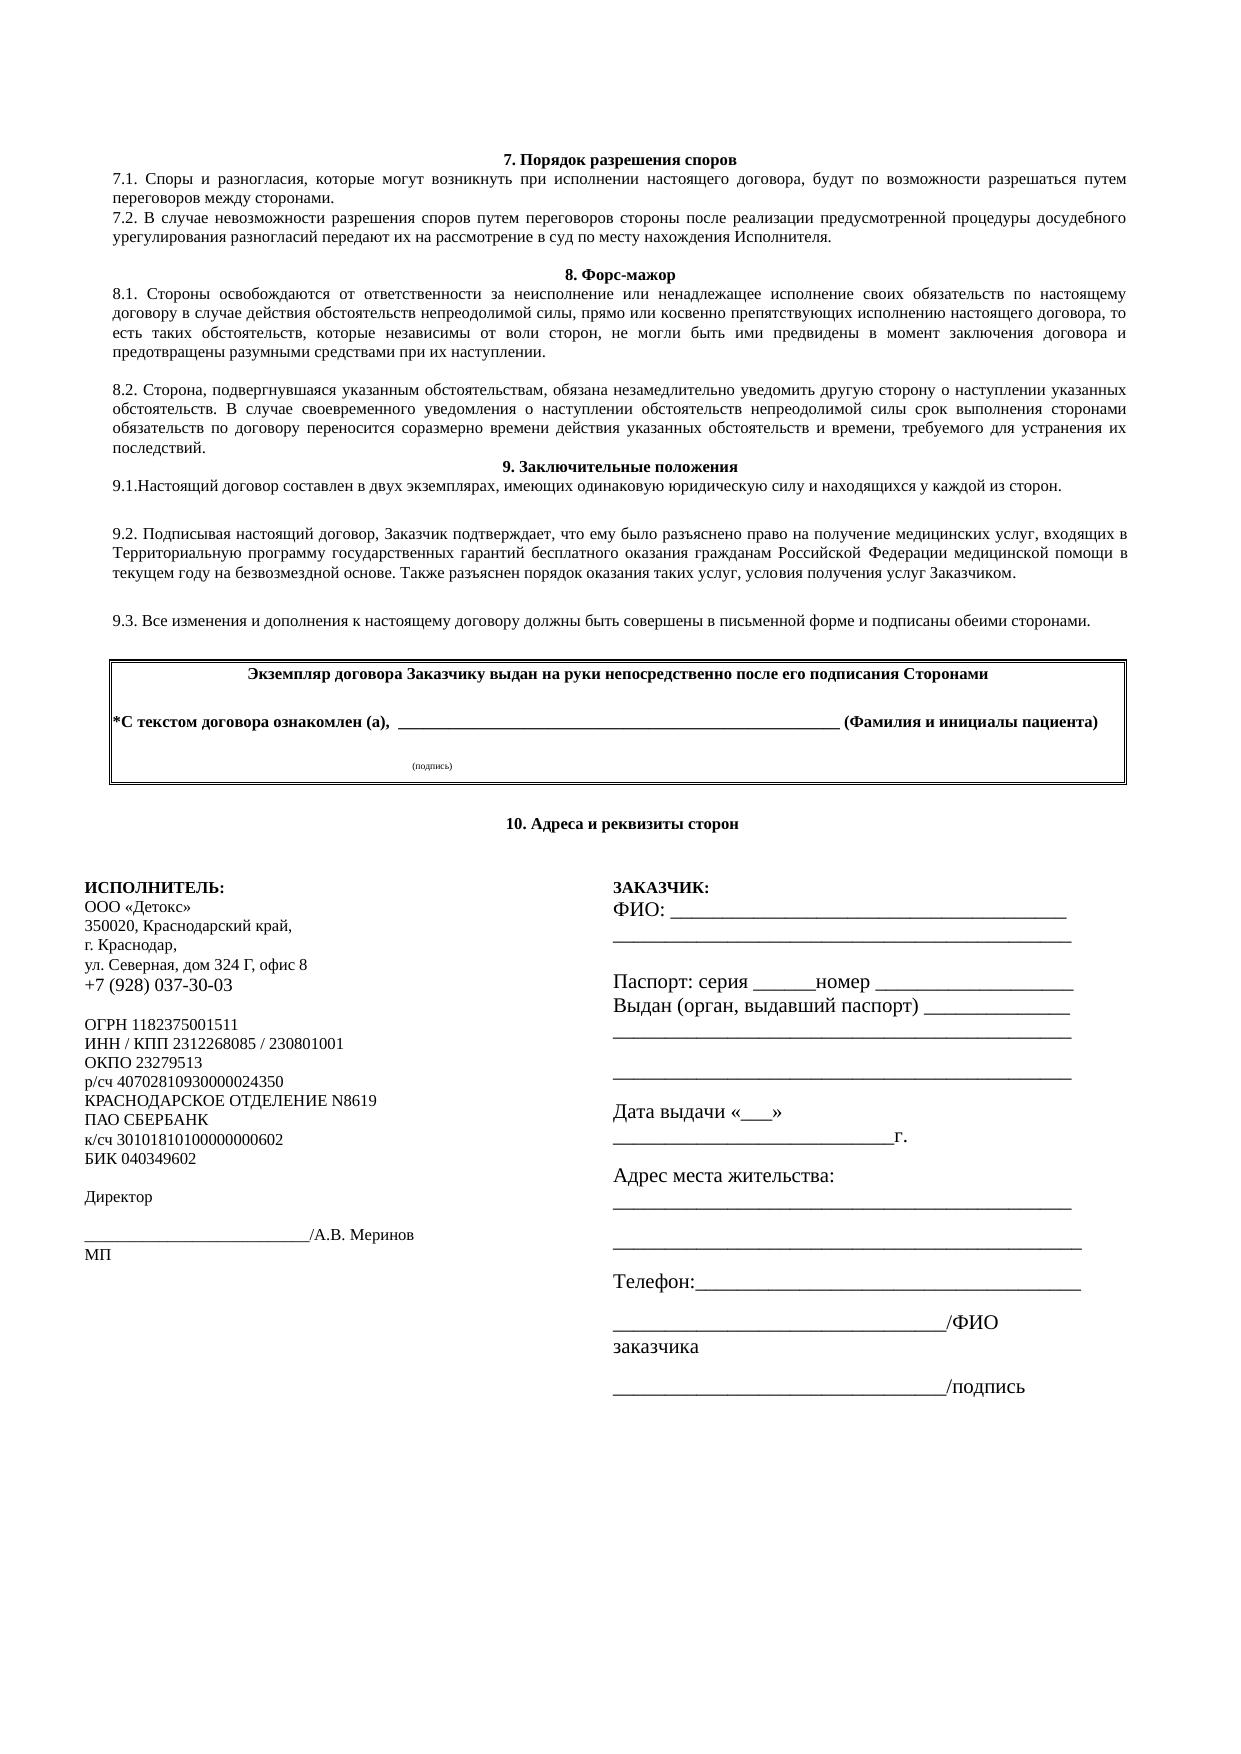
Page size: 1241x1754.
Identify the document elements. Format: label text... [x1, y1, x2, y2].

text 8.1. Стороны освобождаются от ответственности за неисполнение или ненадлежащее исполнение своих обязательств по настоящему договору в случае действия обстоятельств непреодолимой силы, прямо или косвенно препятствующих исполнению настоящего договора, то есть таких обстоятельств, которые независимы от воли сторон, не могли быть ими предвидены в момент заключения договора и предотвращены разумными средствами при их наступлении. [112, 284, 1128, 361]
table_header ИСПОЛНИТЕЛЬ: ООО «Детокс» 350020, Краснодарский край, г. Краснодар, ул. Северная, дом 324 Г, офис 8 +7 (928) 037-30-03 ОГРН 1182375001511 ИНН / КПП 2312268085 / 230801001 ОКПО 23279513 р/сч 40702810930000024350 КРАСНОДАРСКОЕ ОТДЕЛЕНИЕ N8619 ПАО СБЕРБАНК к/сч 30101810100000000602 БИК 040349602 Директор ___________________________/А.В. Меринов МП [83, 862, 597, 1498]
text 7.1. Споры и разногласия, которые могут возникнуть при исполнении настоящего договора, будут по возможности разрешаться путем переговоров между сторонами. [112, 169, 1128, 207]
text 9.1.Настоящий договор составлен в двух экземплярах, имеющих одинаковую юридическую силу и находящихся у каждой из сторон. [112, 476, 1128, 495]
text 9.2. Подписывая настоящий договор, Заказчик подтверждает, что ему было разъяснено право на получение медицинских услуг, входящих в Территориальную программу государственных гарантий бесплатного оказания гражданам Российской Федерации медицинской помощи в текущем году на безвозмездной основе. Также разъяснен порядок оказания таких услуг, условия получения услуг Заказчиком. [112, 524, 1128, 582]
text 8.2. Сторона, подвергнувшаяся указанным обстоятельствам, обязана незамедлительно уведомить другую сторону о наступлении указанных обстоятельств. В случае своевременного уведомления о наступлении обстоятельств непреодолимой силы срок выполнения сторонами обязательств по договору переносится соразмерно времени действия указанных обстоятельств и времени, требуемого для устранения их последствий. [112, 380, 1128, 457]
text 9.3. Все изменения и дополнения к настоящему договору должны быть совершены в письменной форме и подписаны обеими сторонами. [112, 611, 1128, 630]
table_header ЗАКАЗЧИК: ФИО: ______________________________________ ____________________________________________ Паспорт: серия ______номер ___________________ Выдан (орган, выдавший паспорт) ______________ ____________________________________________ ____________________________________________ Дата выдачи «___» ___________________________г. Адрес места жительства: ____________________________________________ _____________________________________________ Телефон:_____________________________________ ________________________________/ФИО заказчика ________________________________/подпись [597, 862, 1098, 1498]
text 8. Форс-мажор [112, 265, 1128, 284]
table_header Экземпляр договора Заказчику выдан на руки непосредственно после его подписания Сторонами *С текстом договора ознакомлен (а), _____________________________________________________ (Фамилия и инициалы пациента) (подпись) [112, 663, 1124, 781]
text 7.2. В случае невозможности разрешения споров путем переговоров стороны после реализации предусмотренной процедуры досудебного урегулирования разногласий передают их на рассмотрение в суд по месту нахождения Исполнителя. [112, 207, 1128, 246]
text 10. Адреса и реквизиты сторон [112, 814, 1128, 833]
text 9. Заключительные положения [112, 457, 1128, 476]
text 7. Порядок разрешения споров [112, 150, 1128, 169]
